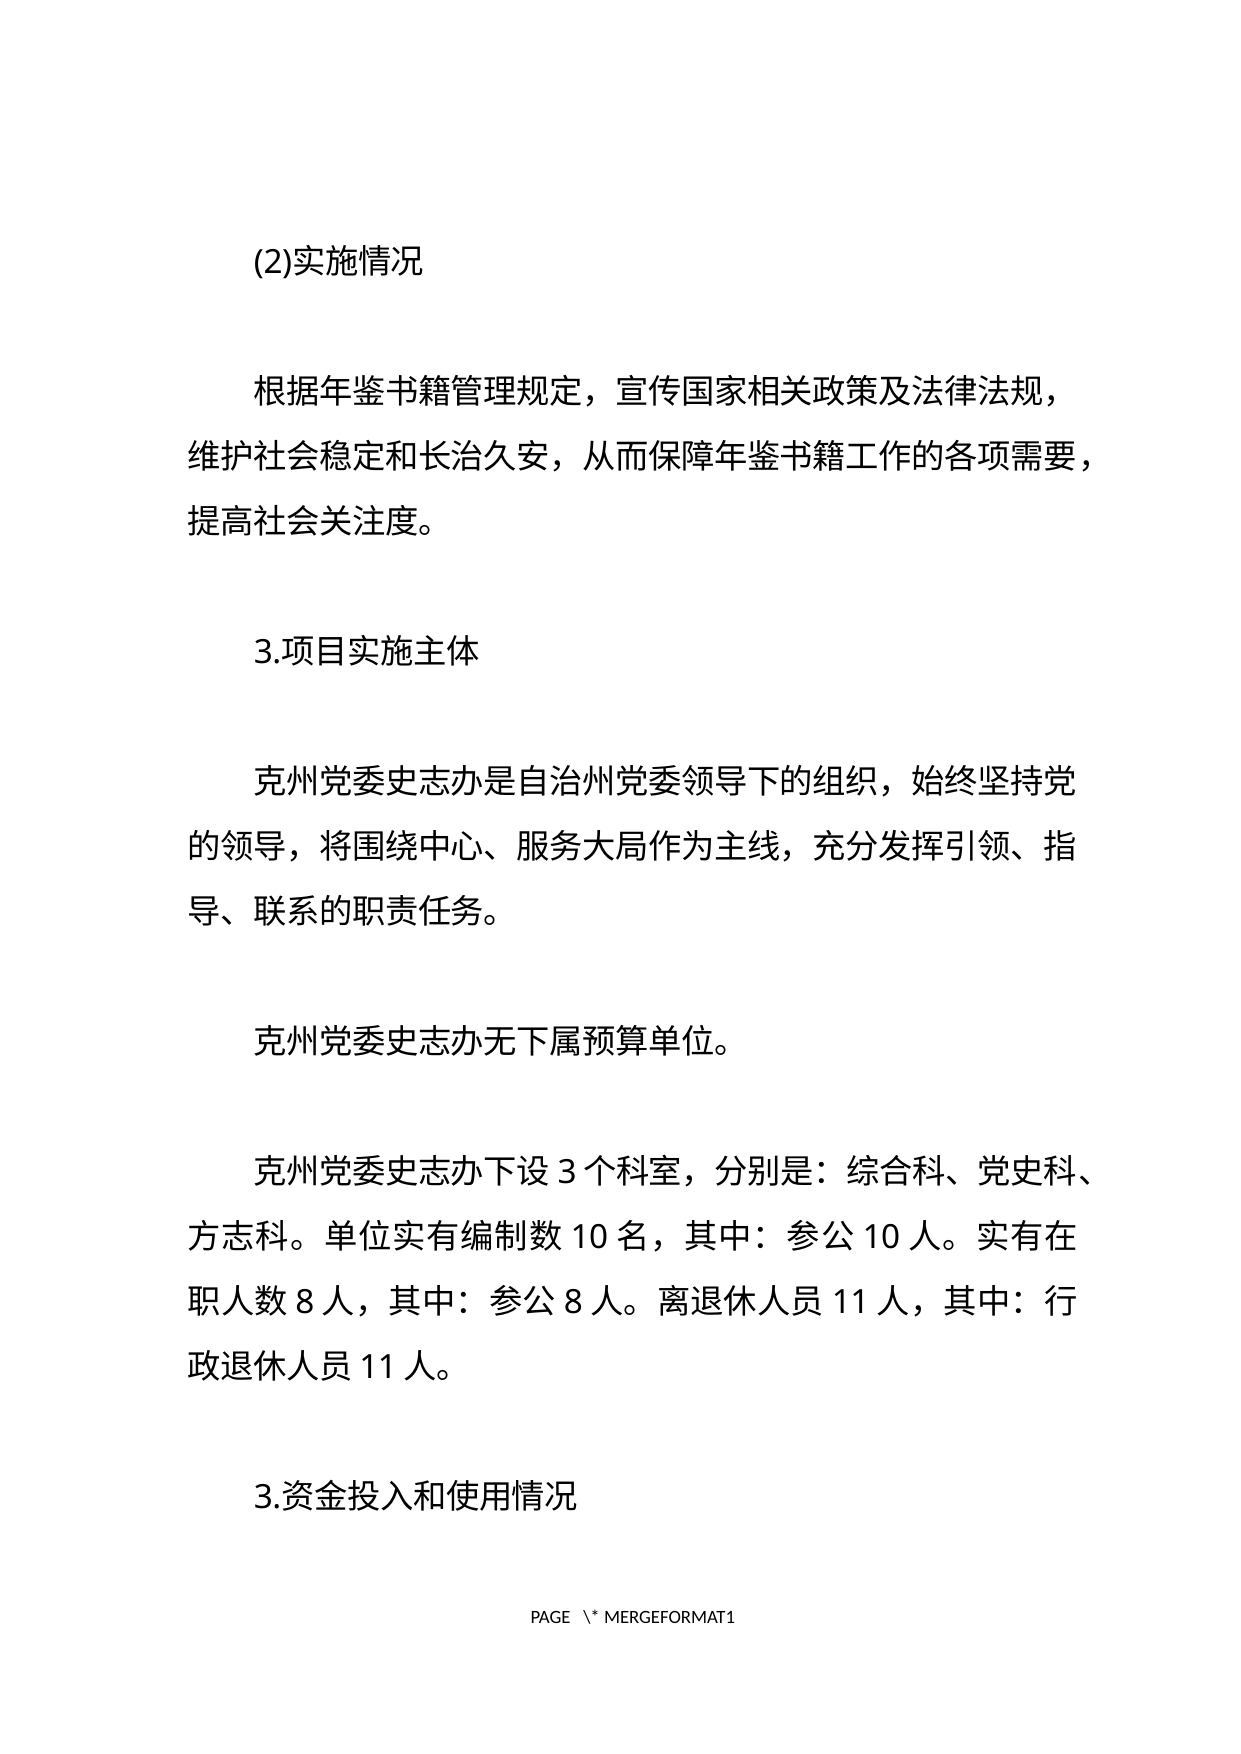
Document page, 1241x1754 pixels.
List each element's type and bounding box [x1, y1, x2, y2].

text [187, 162, 1078, 1527]
